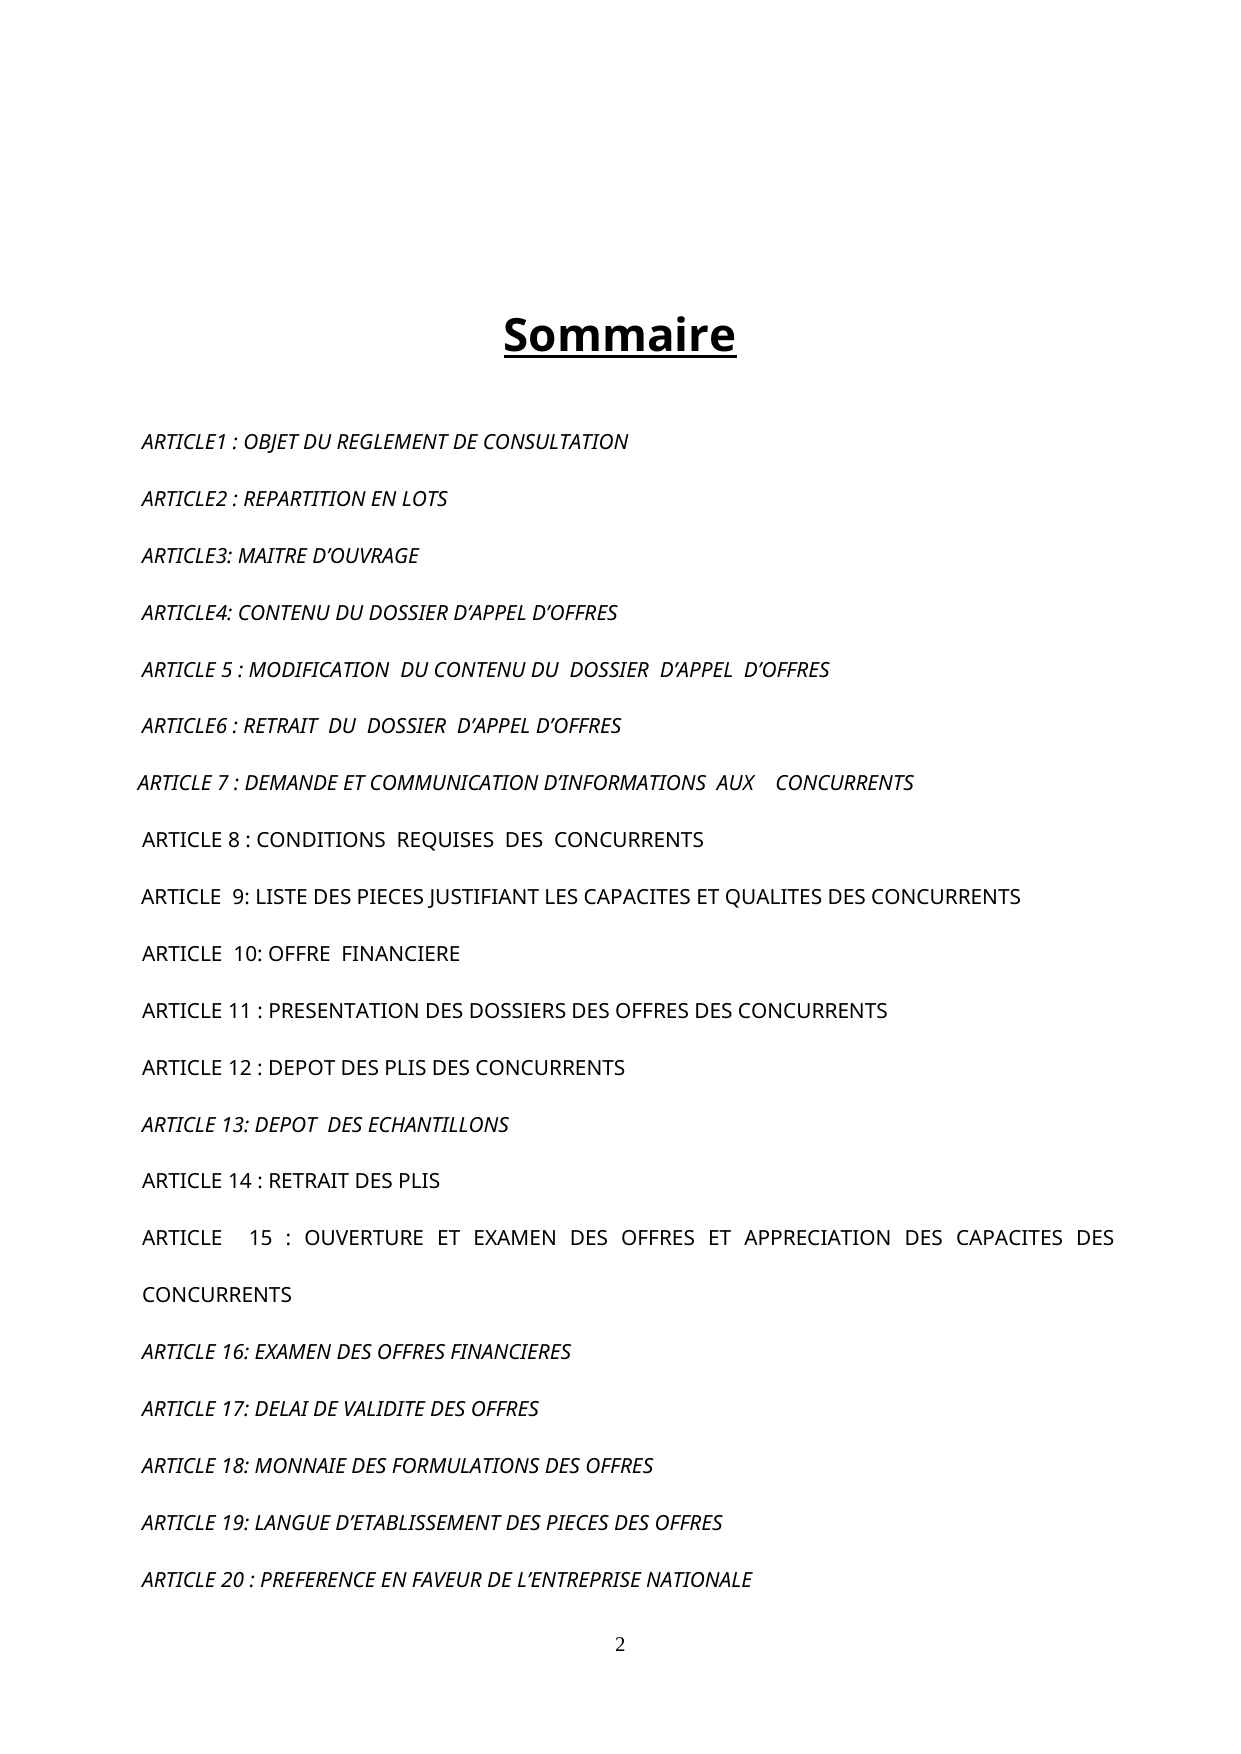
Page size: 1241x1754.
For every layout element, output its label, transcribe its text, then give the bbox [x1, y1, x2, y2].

text ARTICLE6 : RETRAIT DU DOSSIER D’APPEL D’OFFRES [142, 712, 1116, 740]
text ARTICLE 20 : PREFERENCE EN FAVEUR DE L’ENTREPRISE NATIONALE [142, 1565, 1116, 1593]
text ARTICLE 11 : PRESENTATION DES DOSSIERS DES OFFRES DES CONCURRENTS [142, 996, 1116, 1024]
text ARTICLE 16: EXAMEN DES OFFRES FINANCIERES [142, 1337, 1116, 1366]
text ARTICLE 14 : RETRAIT DES PLIS [142, 1167, 1116, 1195]
text ARTICLE 7 : DEMANDE ET COMMUNICATION D’INFORMATIONS AUX CONCURRENTS [127, 768, 1116, 797]
text ARTICLE4: CONTENU DU DOSSIER D’APPEL D’OFFRES [142, 598, 1116, 626]
text ARTICLE 17: DELAI DE VALIDITE DES OFFRES [142, 1394, 1116, 1423]
text ARTICLE 19: LANGUE D’ETABLISSEMENT DES PIECES DES OFFRES [142, 1508, 1116, 1536]
text ARTICLE 13: DEPOT DES ECHANTILLONS [142, 1110, 1116, 1138]
text ARTICLE 12 : DEPOT DES PLIS DES CONCURRENTS [142, 1053, 1116, 1081]
text Sommaire [118, 302, 1122, 365]
text ARTICLE 15 : OUVERTURE ET EXAMEN DES OFFRES ET APPRECIATION DES CAPACITES DES CONCURRENTS [142, 1223, 1116, 1309]
text ARTICLE 18: MONNAIE DES FORMULATIONS DES OFFRES [142, 1451, 1116, 1479]
text ARTICLE1 : OBJET DU REGLEMENT DE CONSULTATION [142, 427, 1116, 456]
text ARTICLE 5 : MODIFICATION DU CONTENU DU DOSSIER D’APPEL D’OFFRES [142, 655, 1116, 683]
text ARTICLE 10: OFFRE FINANCIERE [142, 939, 1116, 968]
text ARTICLE 9: LISTE DES PIECES JUSTIFIANT LES CAPACITES ET QUALITES DES CONCURRENTS [130, 882, 1116, 911]
text ARTICLE2 : REPARTITION EN LOTS [142, 484, 1116, 513]
text ARTICLE 8 : CONDITIONS REQUISES DES CONCURRENTS [142, 825, 1116, 854]
text ARTICLE3: MAITRE D’OUVRAGE [142, 541, 1116, 569]
